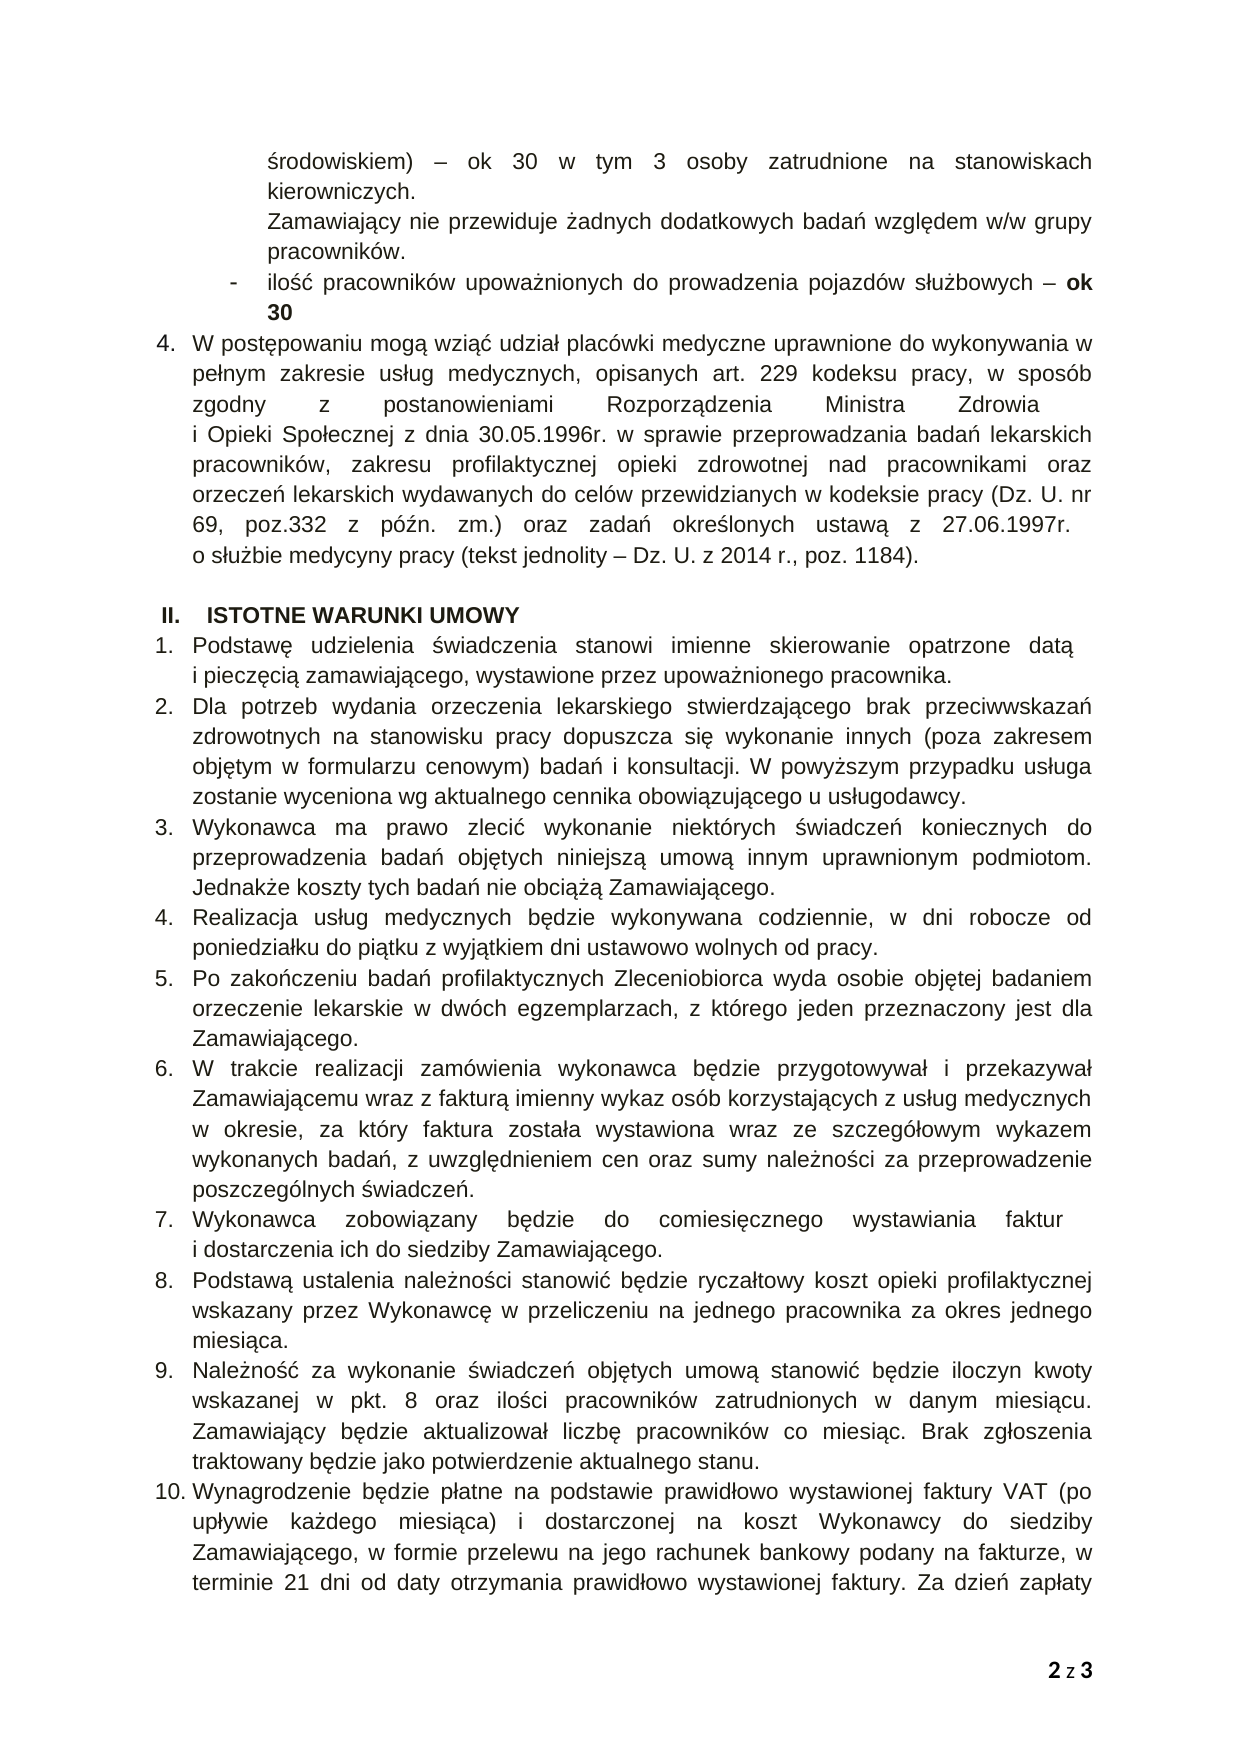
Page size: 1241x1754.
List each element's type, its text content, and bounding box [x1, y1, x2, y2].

list Podstawą ustalenia należności stanowić będzie ryczałtowy koszt opieki profilaktycznej wskazany przez Wykonawcę w przeliczeniu na jednego pracownika za okres jednego miesiąca. [154, 1267, 1093, 1353]
list Dla potrzeb wydania orzeczenia lekarskiego stwierdzającego brak przeciwwskazań zdrowotnych na stanowisku pracy dopuszcza się wykonanie innych (poza zakresem objętym w formularzu cenowym) badań i konsultacji. W powyższym przypadku usługa zostanie wyceniona wg aktualnego cennika obowiązującego u usługodawcy. [154, 693, 1093, 809]
list ISTOTNE WARUNKI UMOWY [161, 602, 1093, 628]
list W trakcie realizacji zamówienia wykonawca będzie przygotowywał i przekazywał Zamawiającemu wraz z fakturą imienny wykaz osób korzystających z usług medycznych w okresie, za który faktura została wystawiona wraz ze szczegółowym wykazem wykonanych badań, z uwzględnieniem cen oraz sumy należności za przeprowadzenie poszczególnych świadczeń. [154, 1055, 1093, 1202]
list Realizacja usług medycznych będzie wykonywana codziennie, w dni robocze od poniedziałku do piątku z wyjątkiem dni ustawowo wolnych od pracy. [154, 904, 1093, 961]
list W postępowaniu mogą wziąć udział placówki medyczne uprawnione do wykonywania w pełnym zakresie usług medycznych, opisanych art. 229 kodeksu pracy, w sposób zgodny z postanowieniami Rozporządzenia Ministra Zdrowia i Opieki Społecznej z dnia 30.05.1996r. w sprawie przeprowadzania badań lekarskich pracowników, zakresu profilaktycznej opieki zdrowotnej nad pracownikami oraz orzeczeń lekarskich wydawanych do celów przewidzianych w kodeksie pracy (Dz. U. nr 69, poz.332 z późn. zm.) oraz zadań określonych ustawą z 27.06.1997r. o służbie medycyny pracy (tekst jednolity – Dz. U. z 2014 r., poz. 1184). [156, 329, 1093, 568]
list Wykonawca ma prawo zlecić wykonanie niektórych świadczeń koniecznych do przeprowadzenia badań objętych niniejszą umową innym uprawnionym podmiotom. Jednakże koszty tych badań nie obciążą Zamawiającego. [154, 813, 1093, 900]
list Po zakończeniu badań profilaktycznych Zleceniobiorca wyda osobie objętej badaniem orzeczenie lekarskie w dwóch egzemplarzach, z którego jeden przeznaczony jest dla Zamawiającego. [154, 964, 1093, 1051]
list Podstawę udzielenia świadczenia stanowi imienne skierowanie opatrzone datą i pieczęcią zamawiającego, wystawione przez upoważnionego pracownika. [154, 632, 1093, 689]
list Wykonawca zobowiązany będzie do comiesięcznego wystawiania faktur i dostarczenia ich do siedziby Zamawiającego. [154, 1206, 1093, 1263]
list Należność za wykonanie świadczeń objętych umową stanowić będzie iloczyn kwoty wskazanej w pkt. 8 oraz ilości pracowników zatrudnionych w danym miesiącu. Zamawiający będzie aktualizował liczbę pracowników co miesiąc. Brak zgłoszenia traktowany będzie jako potwierdzenie aktualnego stanu. [154, 1357, 1093, 1474]
list ilość pracowników upoważnionych do prowadzenia pojazdów służbowych – ok 30 [229, 268, 1093, 325]
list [154, 1478, 1093, 1595]
